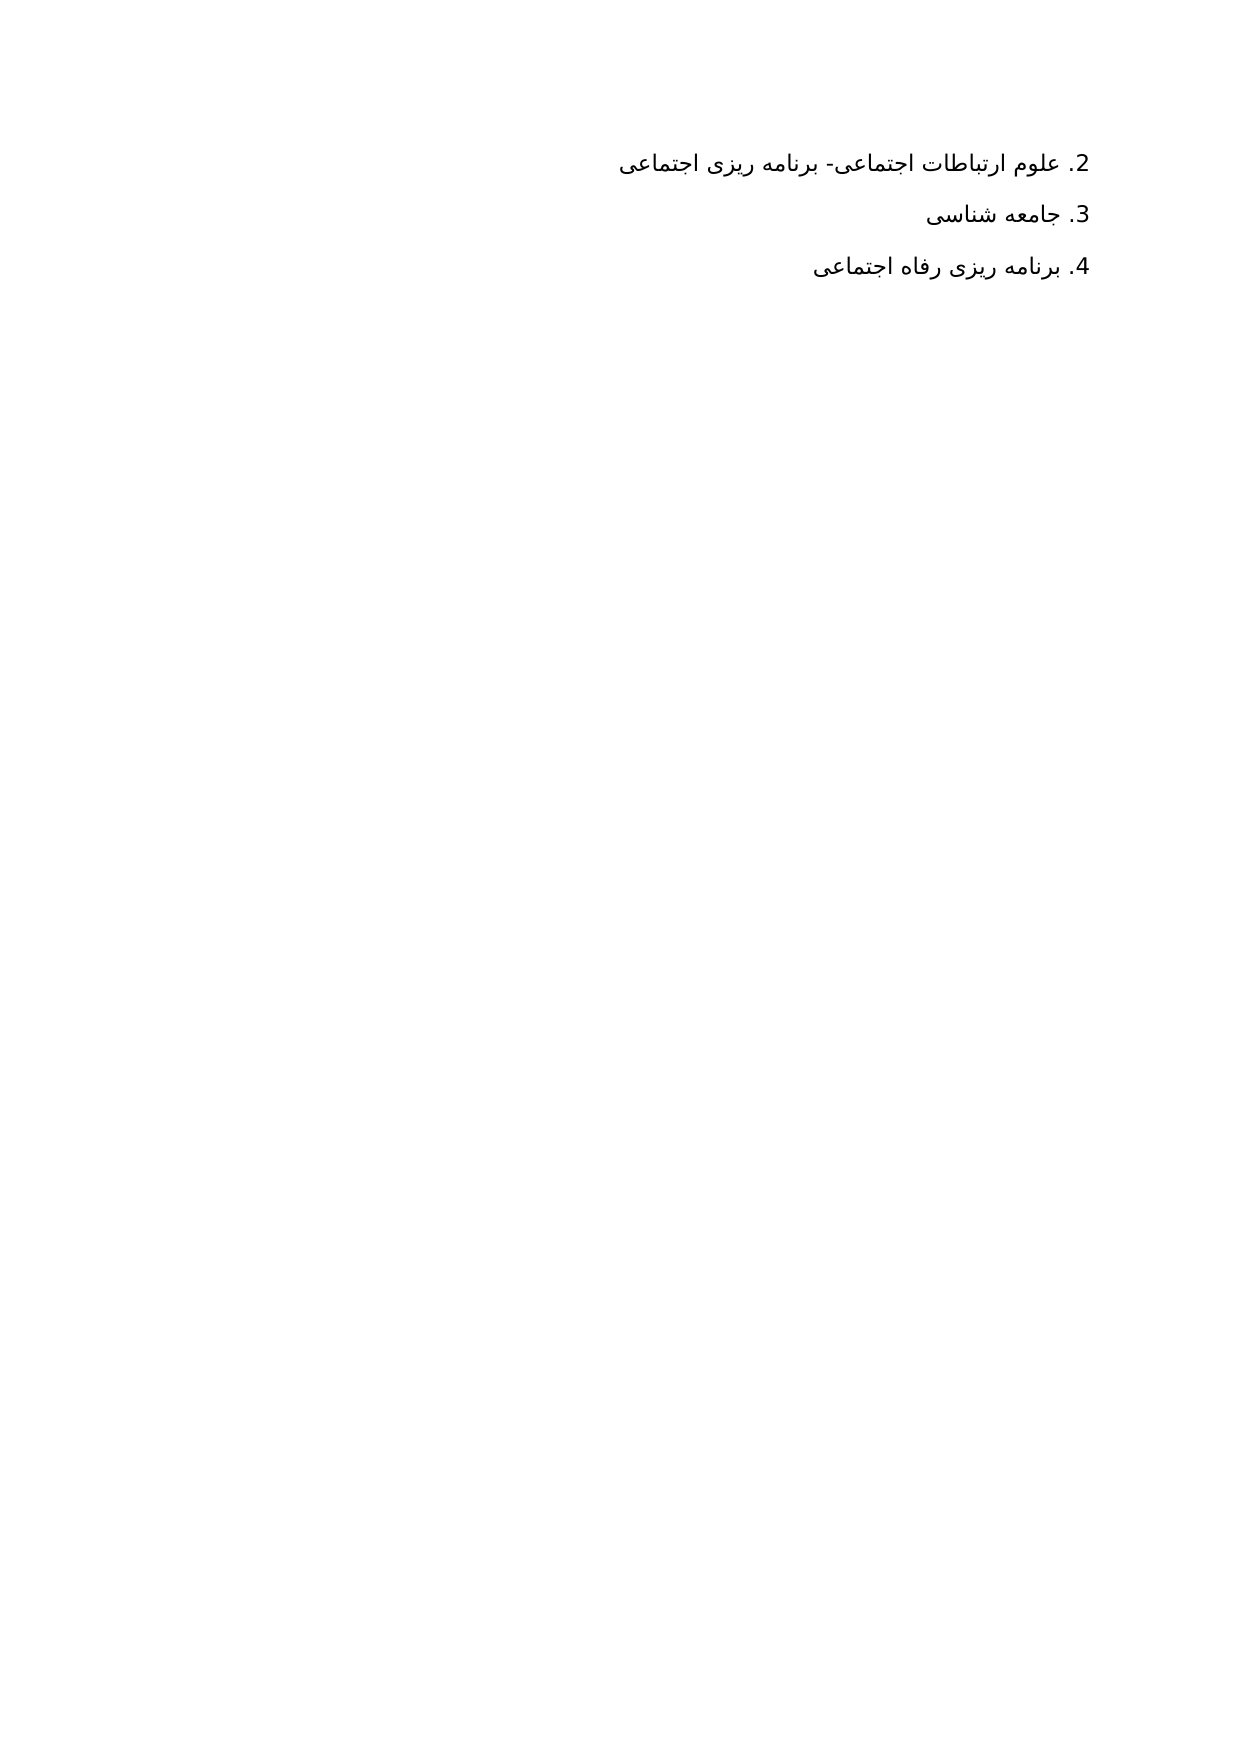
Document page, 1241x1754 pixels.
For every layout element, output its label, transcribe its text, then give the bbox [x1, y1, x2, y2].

text 3. جامعه شناسی [150, 201, 1090, 228]
text 2. علوم ارتباطات اجتماعی- برنامه ریزی اجتماعی [150, 150, 1090, 177]
text 4. برنامه ریزی رفاه اجتماعی [150, 253, 1090, 279]
